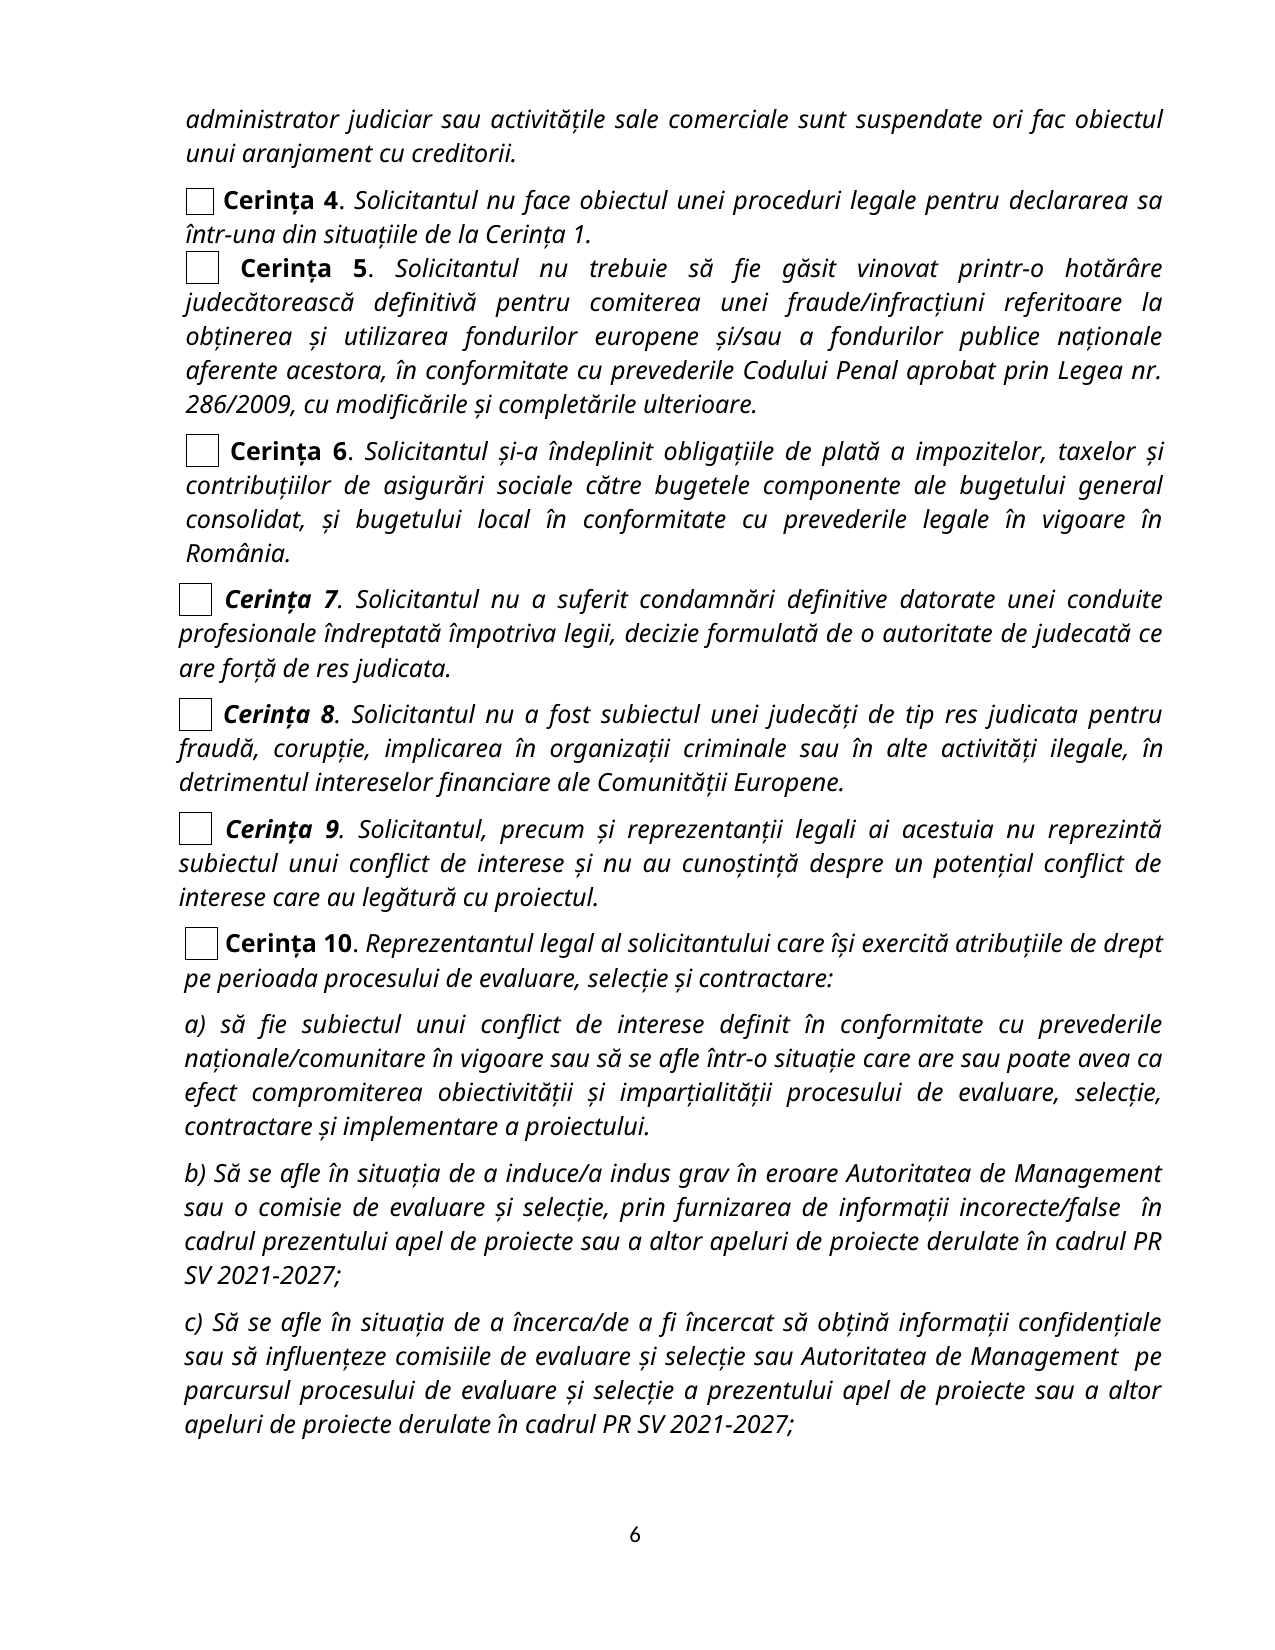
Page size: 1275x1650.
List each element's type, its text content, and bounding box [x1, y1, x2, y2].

list Cerința 8. Solicitantul nu a fost subiectul unei judecăţi de tip res judicata pentru fraudă, corupţie, implicarea în organizaţii criminale sau în alte activităţi ilegale, în detrimentul intereselor financiare ale Comunităţii Europene. [178, 697, 1167, 799]
list Cerința 4. Solicitantul nu face obiectul unei proceduri legale pentru declararea sa într-una din situațiile de la Cerința 1. [185, 182, 1167, 251]
list b) Să se afle în situația de a induce/a indus grav în eroare Autoritatea de Management sau o comisie de evaluare și selecție, prin furnizarea de informații incorecte/false în cadrul prezentului apel de proiecte sau a altor apeluri de proiecte derulate în cadrul PR SV 2021-2027; [184, 1156, 1167, 1292]
list Cerința 6. Solicitantul şi-a îndeplinit obligaţiile de plată a impozitelor, taxelor şi contribuţiilor de asigurări sociale către bugetele componente ale bugetului general consolidat, și bugetului local în conformitate cu prevederile legale în vigoare în România. [185, 433, 1167, 569]
list Cerința 9. Solicitantul, precum și reprezentanții legali ai acestuia nu reprezintă subiectul unui conflict de interese și nu au cunoștință despre un potențial conflict de interese care au legătură cu proiectul. [178, 811, 1167, 914]
list c) Să se afle în situația de a încerca/de a fi încercat să obțină informații confidențiale sau să influențeze comisiile de evaluare și selecție sau Autoritatea de Management pe parcursul procesului de evaluare și selecție a prezentului apel de proiecte sau a altor apeluri de proiecte derulate în cadrul PR SV 2021-2027; [184, 1304, 1167, 1441]
list Cerința 5. Solicitantul nu trebuie să fie găsit vinovat printr-o hotărâre judecătorească definitivă pentru comiterea unei fraude/infracțiuni referitoare la obținerea și utilizarea fondurilor europene și/sau a fondurilor publice naționale aferente acestora, în conformitate cu prevederile Codului Penal aprobat prin Legea nr. 286/2009, cu modificările și completările ulterioare. [185, 251, 1167, 421]
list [185, 102, 1167, 170]
list a) să fie subiectul unui conflict de interese definit în conformitate cu prevederile naționale/comunitare în vigoare sau să se afle într-o situație care are sau poate avea ca efect compromiterea obiectivității și imparțialității procesului de evaluare, selecție, contractare și implementare a proiectului. [184, 1007, 1167, 1143]
list Cerința 7. Solicitantul nu a suferit condamnări definitive datorate unei conduite profesionale îndreptată împotriva legii, decizie formulată de o autoritate de judecată ce are forţă de res judicata. [178, 582, 1167, 684]
list Cerința 10. Reprezentantul legal al solicitantului care își exercită atribuțiile de drept pe perioada procesului de evaluare, selecție și contractare: [184, 926, 1167, 994]
